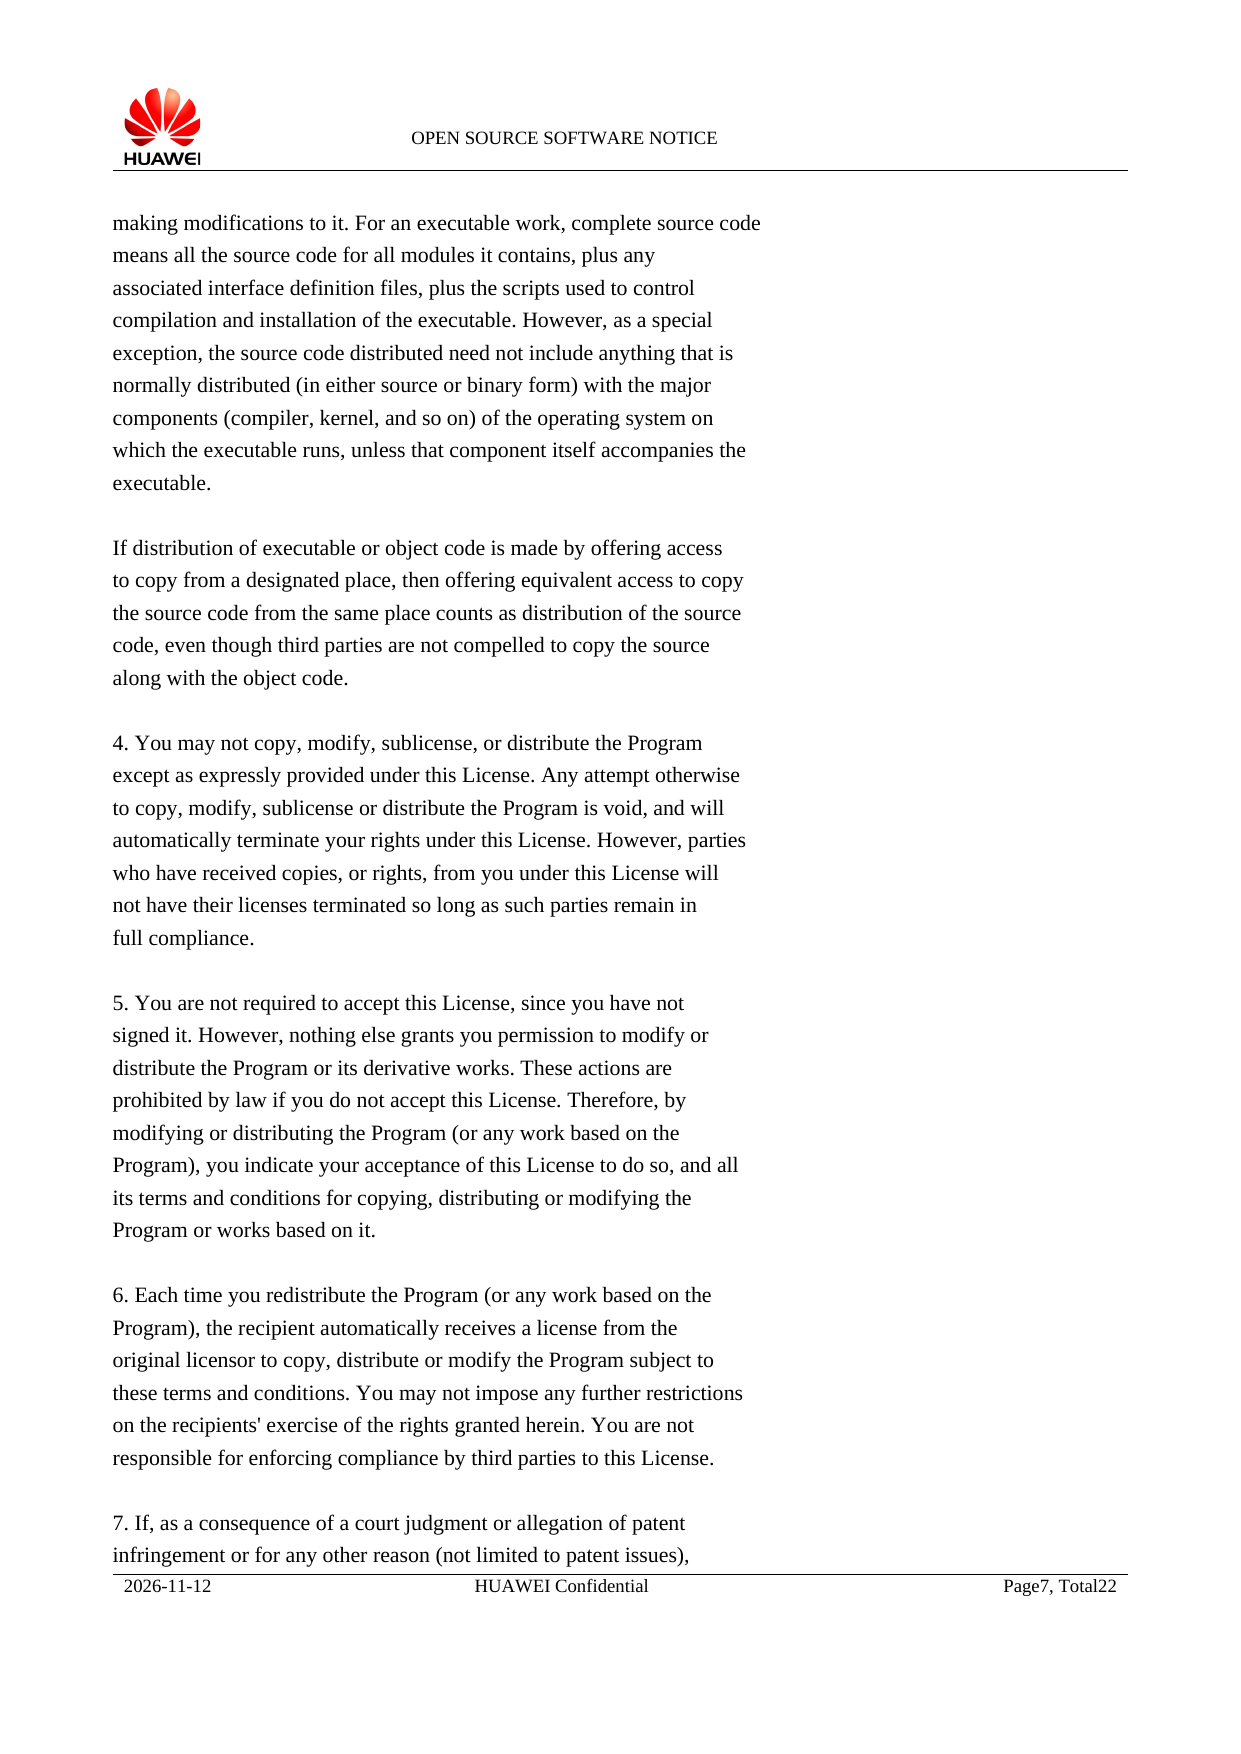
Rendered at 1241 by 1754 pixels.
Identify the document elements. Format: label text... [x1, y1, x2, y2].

text responsible for enforcing compliance by third parties to this License. [112, 1441, 1128, 1474]
text executable. [112, 466, 1128, 499]
text 4. You may not copy, modify, sublicense, or distribute the Program [112, 726, 1128, 759]
text to copy, modify, sublicense or distribute the Program is void, and will [112, 791, 1128, 824]
text Program), the recipient automatically receives a license from the [112, 1311, 1128, 1344]
picture [124, 88, 201, 165]
text infringement or for any other reason (not limited to patent issues), [112, 1539, 1128, 1571]
text means all the source code for all modules it contains, plus any [112, 239, 1128, 271]
text full compliance. [112, 921, 1128, 954]
text on the recipients' exercise of the rights granted herein. You are not [112, 1409, 1128, 1441]
text modifying or distributing the Program (or any work based on the [112, 1116, 1128, 1149]
text If distribution of executable or object code is made by offering access [112, 531, 1128, 564]
text normally distributed (in either source or binary form) with the major [112, 369, 1128, 401]
text automatically terminate your rights under this License. However, parties [112, 824, 1128, 856]
text Program), you indicate your acceptance of this License to do so, and all [112, 1149, 1128, 1181]
text signed it. However, nothing else grants you permission to modify or [112, 1019, 1128, 1051]
text not have their licenses terminated so long as such parties remain in [112, 889, 1128, 921]
text 5. You are not required to accept this License, since you have not [112, 986, 1128, 1019]
text who have received copies, or rights, from you under this License will [112, 856, 1128, 889]
text 6. Each time you redistribute the Program (or any work based on the [112, 1279, 1128, 1311]
text making modifications to it. For an executable work, complete source code [112, 206, 1128, 239]
text components (compiler, kernel, and so on) of the operating system on [112, 401, 1128, 434]
text the source code from the same place counts as distribution of the source [112, 596, 1128, 629]
text these terms and conditions. You may not impose any further restrictions [112, 1376, 1128, 1409]
text original licensor to copy, distribute or modify the Program subject to [112, 1344, 1128, 1376]
text prohibited by law if you do not accept this License. Therefore, by [112, 1084, 1128, 1116]
text its terms and conditions for copying, distributing or modifying the [112, 1181, 1128, 1214]
text compilation and installation of the executable. However, as a special [112, 304, 1128, 336]
text Program or works based on it. [112, 1214, 1128, 1246]
text code, even though third parties are not compelled to copy the source [112, 629, 1128, 661]
text distribute the Program or its derivative works. These actions are [112, 1051, 1128, 1084]
text except as expressly provided under this License. Any attempt otherwise [112, 759, 1128, 791]
text which the executable runs, unless that component itself accompanies the [112, 434, 1128, 466]
text associated interface definition files, plus the scripts used to control [112, 271, 1128, 304]
text exception, the source code distributed need not include anything that is [112, 336, 1128, 369]
text to copy from a designated place, then offering equivalent access to copy [112, 564, 1128, 596]
text 7. If, as a consequence of a court judgment or allegation of patent [112, 1506, 1128, 1539]
text along with the object code. [112, 661, 1128, 694]
